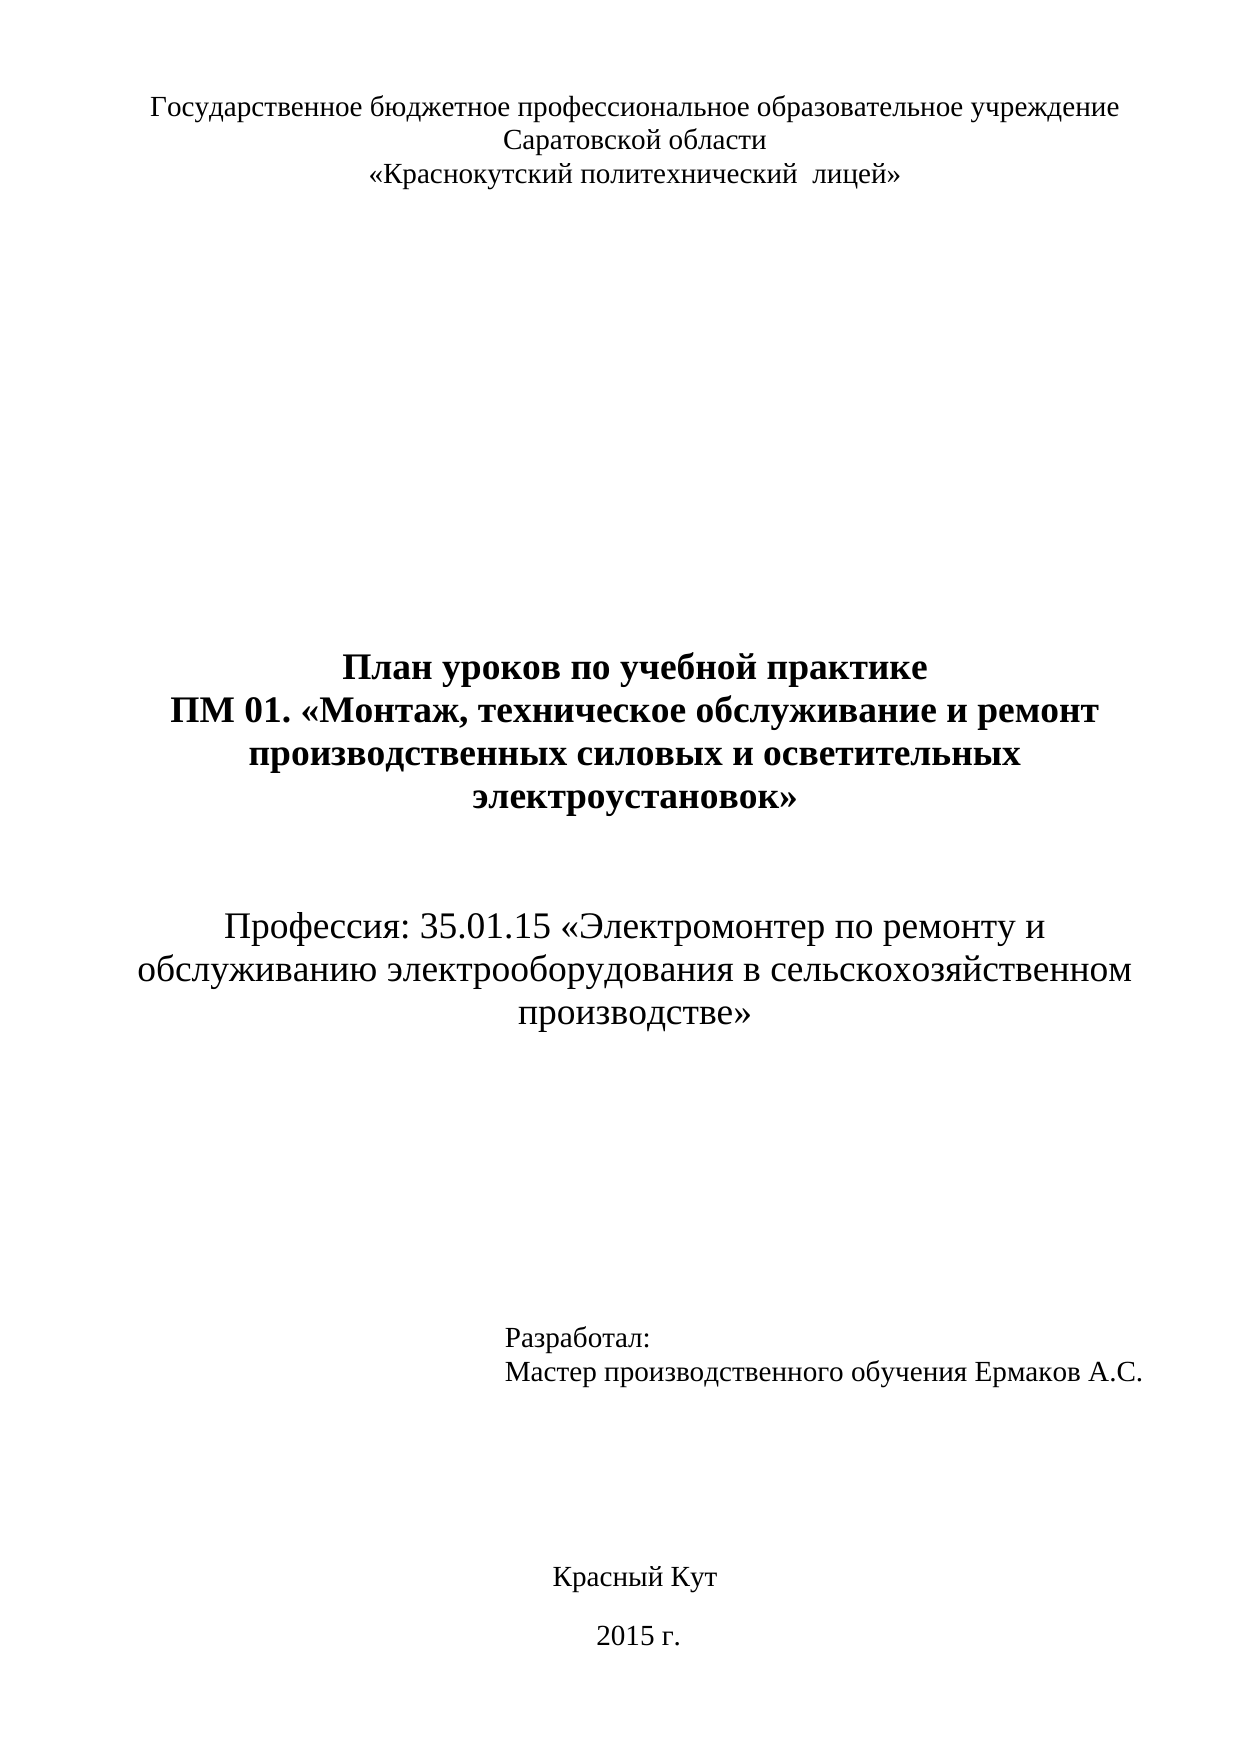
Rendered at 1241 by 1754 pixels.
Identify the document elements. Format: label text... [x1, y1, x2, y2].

text ПМ 01. «Монтаж, техническое обслуживание и ремонт производственных силовых и осветительных электроустановок» [118, 688, 1152, 817]
text «Краснокутский политехнический лицей» [118, 156, 1152, 189]
text Мастер производственного обучения Ермаков А.С. [118, 1354, 1152, 1387]
text План уроков по учебной практике [118, 644, 1152, 688]
text Разработал: [118, 1320, 1152, 1354]
text Профессия: 35.01.15 «Электромонтер по ремонту и обслуживанию электрооборудования в сельскохозяйственном производстве» [118, 903, 1152, 1033]
text Саратовской области [118, 122, 1152, 156]
text Государственное бюджетное профессиональное образовательное учреждение [118, 89, 1152, 122]
text 2015 г. [118, 1618, 1152, 1652]
text Красный Кут [118, 1559, 1152, 1592]
